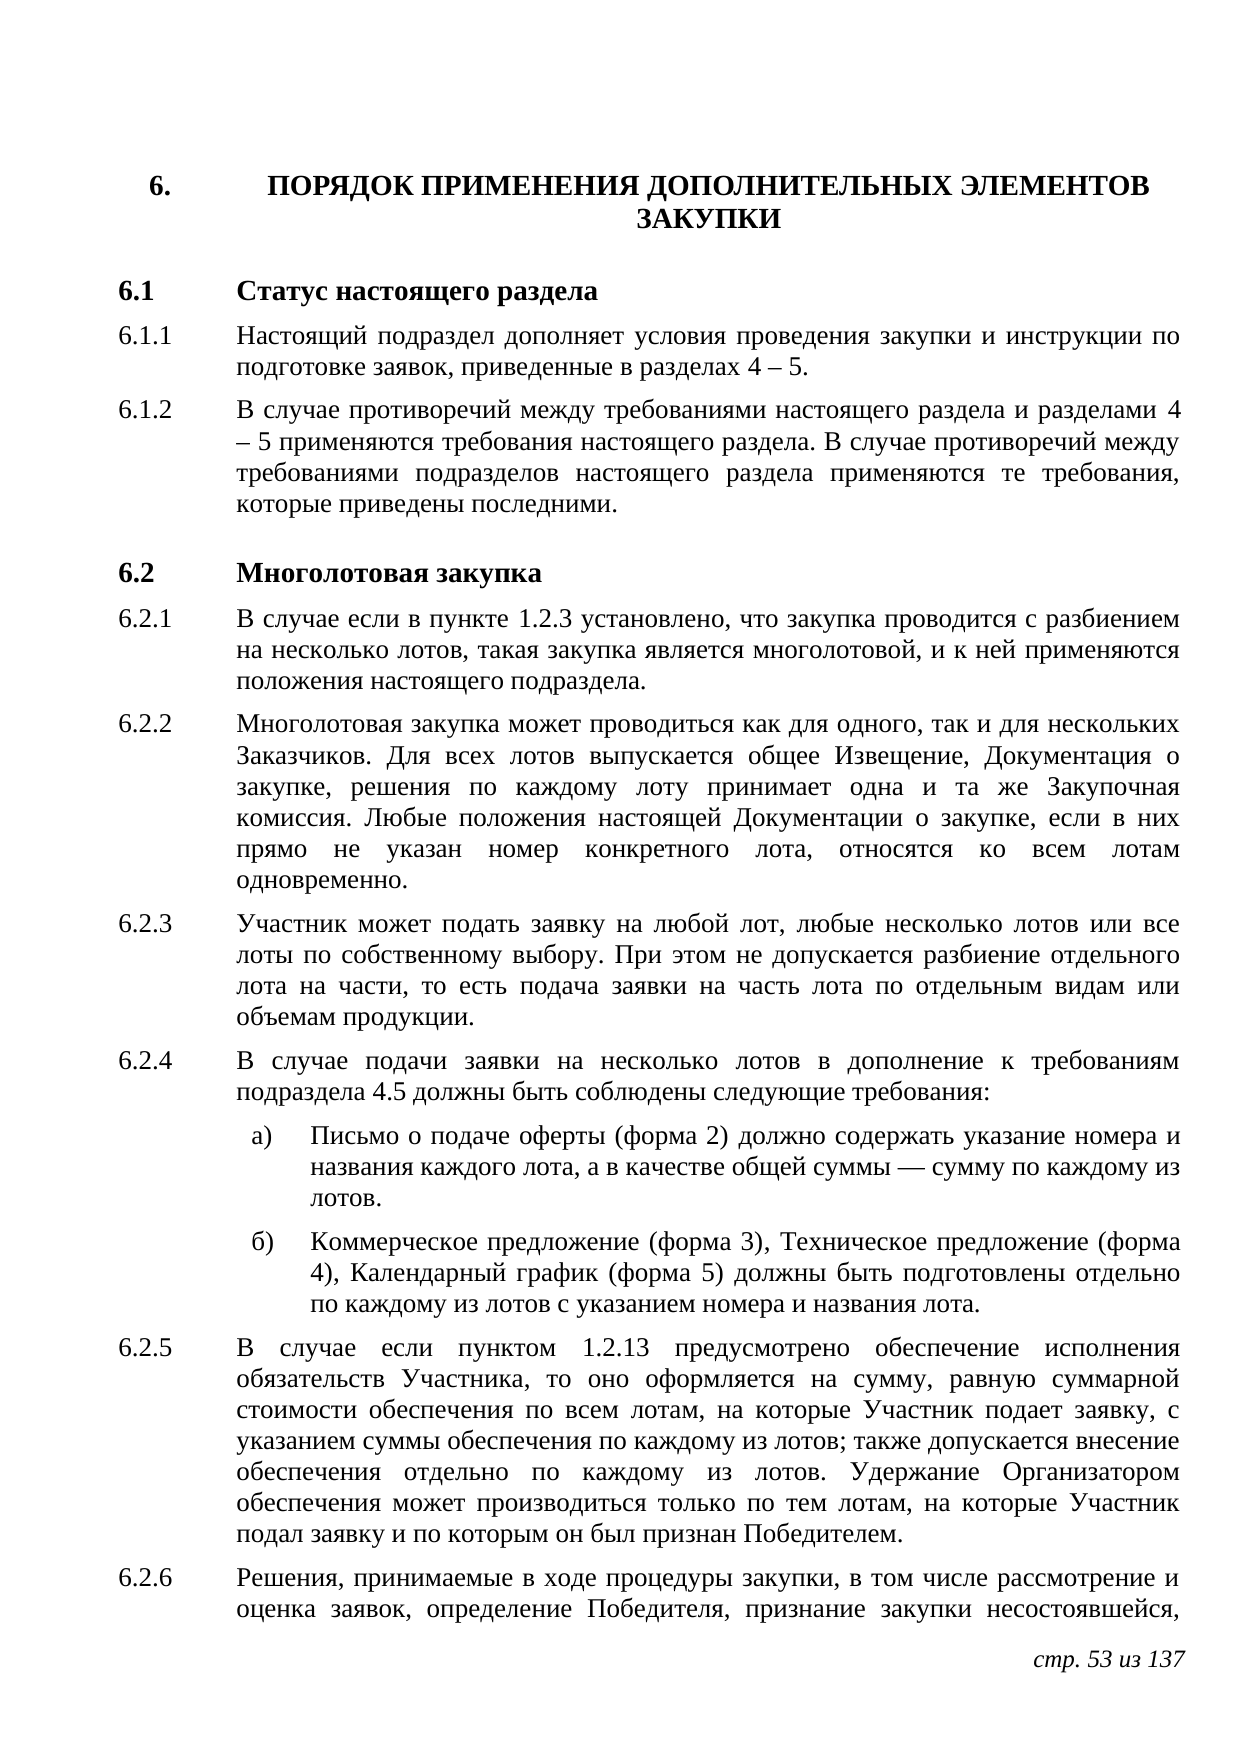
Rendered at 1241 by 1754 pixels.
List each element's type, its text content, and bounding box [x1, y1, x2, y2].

subtitle Многолотовая закупка [118, 556, 1181, 589]
list Участник может подать заявку на любой лот, любые несколько лотов или все лоты по собственному выбору. При этом не допускается разбиение отдельного лота на части, то есть подача заявки на часть лота по отдельным видам или объемам продукции. [118, 907, 1181, 1032]
text Письмо о подаче оферты (форма 2) должно содержать указание номера и названия каждого лота, а в качестве общей суммы — сумму по каждому из лотов. [251, 1119, 1181, 1212]
list В случае если пунктом 1.2.13 предусмотрено обеспечение исполнения обязательств Участника, то оно оформляется на сумму, равную суммарной стоимости обеспечения по всем лотам, на которые Участник подает заявку, с указанием суммы обеспечения по каждому из лотов; также допускается внесение обеспечения отдельно по каждому из лотов. Удержание Организатором обеспечения может производиться только по тем лотам, на которые Участник подал заявку и по которым он был признан Победителем. [118, 1331, 1181, 1549]
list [118, 1561, 1181, 1623]
text Коммерческое предложение (форма 3), Техническое предложение (форма 4), Календарный график (форма 5) должны быть подготовлены отдельно по каждому из лотов с указанием номера и названия лота. [251, 1225, 1181, 1318]
subtitle Статус настоящего раздела [118, 273, 1181, 306]
list В случае подачи заявки на несколько лотов в дополнение к требованиям подраздела 4.5 должны быть соблюдены следующие требования: [118, 1044, 1181, 1106]
list Многолотовая закупка может проводиться как для одного, так и для нескольких Заказчиков. Для всех лотов выпускается общее Извещение, Документация о закупке, решения по каждому лоту принимает одна и та же Закупочная комиссия. Любые положения настоящей Документации о закупке, если в них прямо не указан номер конкретного лота, относятся ко всем лотам одновременно. [118, 708, 1181, 894]
text В случае противоречий между требованиями настоящего раздела и разделами 4 – 5 применяются требования настоящего раздела. В случае противоречий между требованиями подразделов настоящего раздела применяются те требования, которые приведены последними. [118, 393, 1181, 518]
list В случае если в пункте 1.2.3 установлено, что закупка проводится с разбиением на несколько лотов, такая закупка является многолотовой, и к ней применяются положения настоящего подраздела. [118, 602, 1181, 695]
text Настоящий подраздел дополняет условия проведения закупки и инструкции по подготовке заявок, приведенные в разделах 4 – 5. [118, 319, 1181, 381]
subtitle ПОРЯДОК ПРИМЕНЕНИЯ ДОПОЛНИТЕЛЬНЫХ ЭЛЕМЕНТОВ ЗАКУПКИ [118, 168, 1181, 235]
